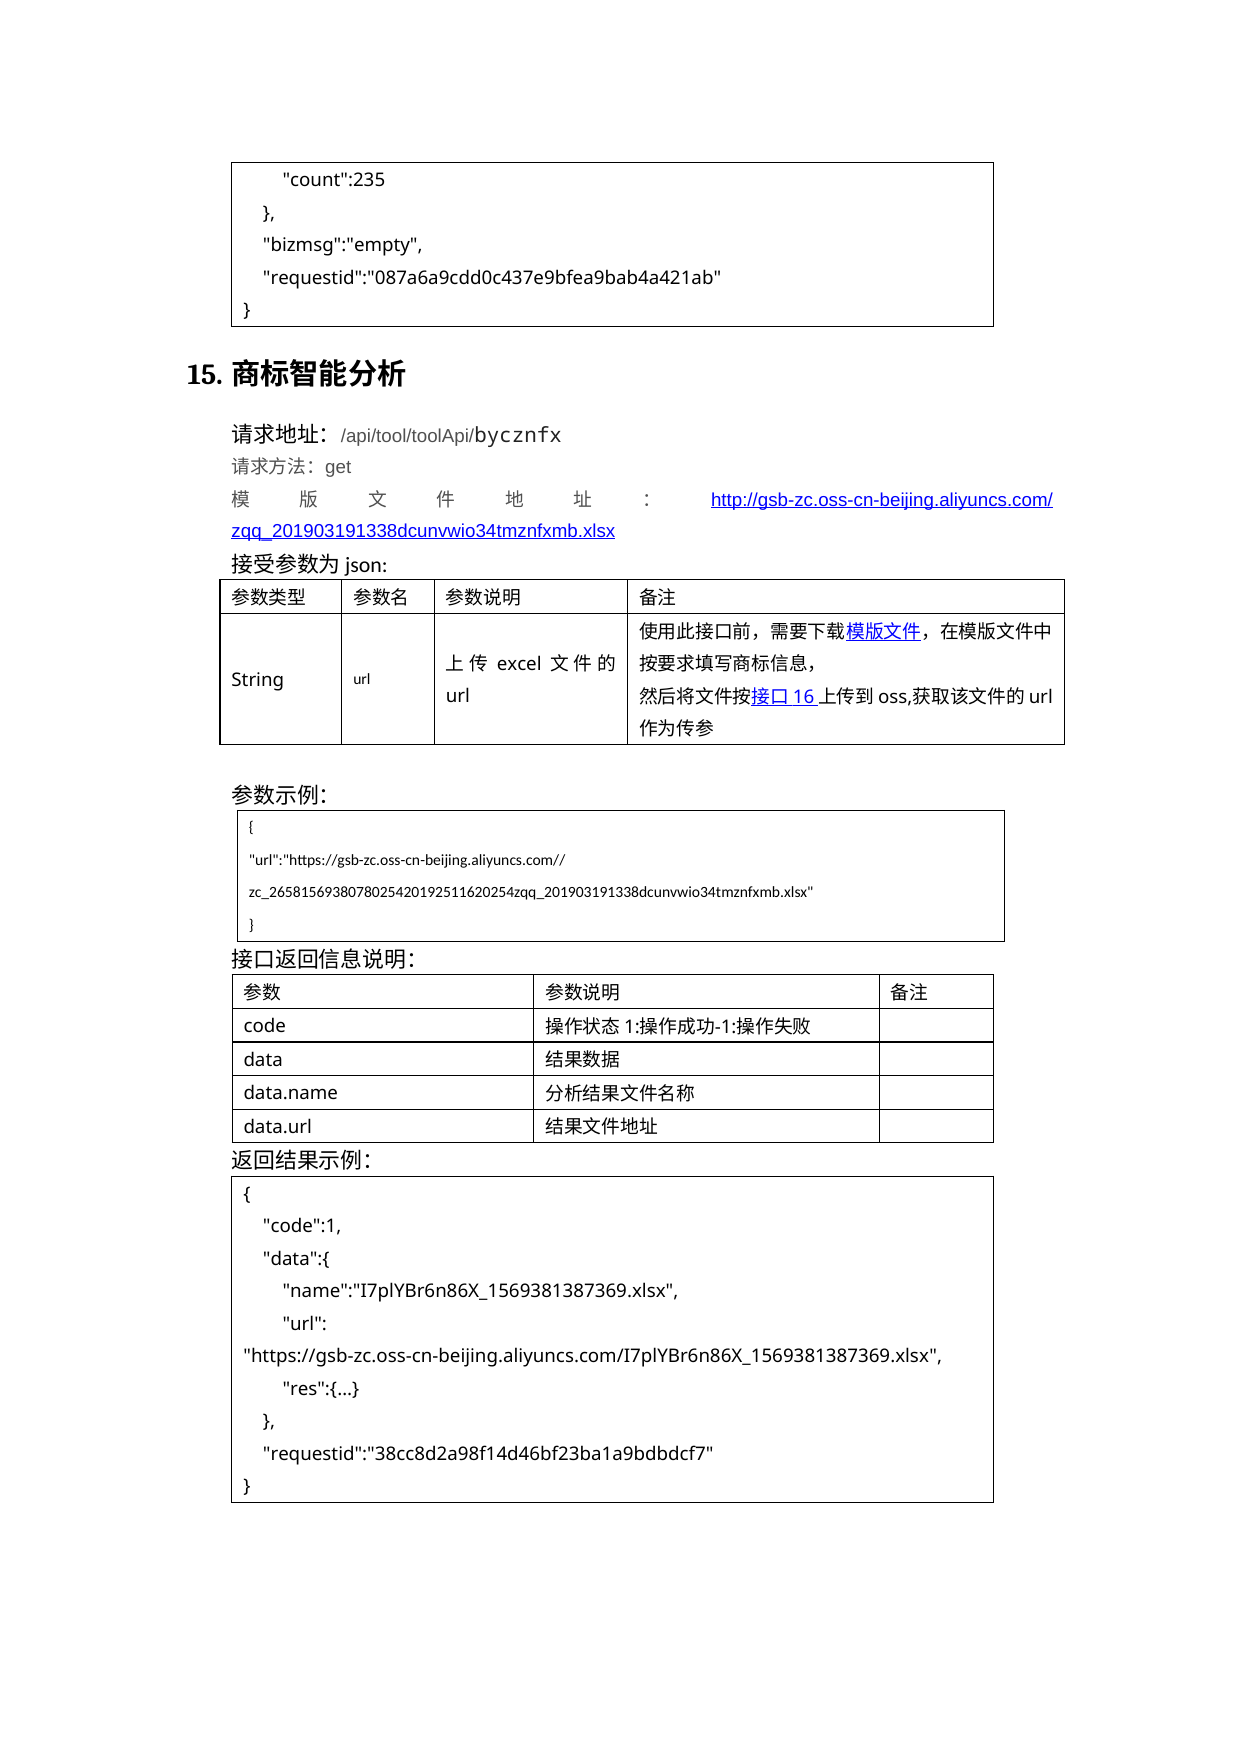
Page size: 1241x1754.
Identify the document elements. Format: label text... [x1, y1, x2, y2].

text 接口返回信息说明： [187, 942, 1053, 974]
table_header 参数说明 [534, 975, 879, 1008]
table_cell data.url [233, 1110, 533, 1142]
table_cell String [221, 614, 341, 744]
table_header { "url":"https://gsb-zc.oss-cn-beijing.aliyuncs.com//zc_2658156938078025420192511620254zqq_201903191338dcunvwio34tmznfxmb.xlsx" } [238, 811, 1004, 941]
table_header 参数 [233, 975, 533, 1008]
table_cell [880, 1009, 993, 1041]
subtitle 商标智能分析 [187, 339, 1053, 404]
table_cell [880, 1110, 993, 1142]
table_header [232, 163, 993, 326]
table_header 参数说明 [435, 580, 627, 613]
table_cell [880, 1076, 993, 1108]
table_cell 分析结果文件名称 [534, 1076, 879, 1108]
table_cell code [233, 1009, 533, 1041]
table_header 备注 [880, 975, 993, 1008]
table_cell 结果数据 [534, 1043, 879, 1075]
table_cell data.name [233, 1076, 533, 1108]
table_header 参数名 [342, 580, 434, 613]
table_cell 上传excel文件的url [435, 614, 627, 744]
text 请求方法：get [231, 449, 1053, 482]
table_cell 结果文件地址 [534, 1110, 879, 1142]
table_header { "code":1, "data":{ "name":"I7plYBr6n86X_1569381387369.xlsx", "url":"https://gsb-zc.oss-cn-beijing.aliyuncs.com/I7plYBr6n86X_1569381387369.xlsx", "res":{…} }, "requestid":"38cc8d2a98f14d46bf23ba1a9bdbdcf7" } [232, 1177, 993, 1502]
text 模版文件地址：http://gsb-zc.oss-cn-beijing.aliyuncs.com/zqq_201903191338dcunvwio34tmznfxmb.xlsx [231, 510, 1053, 547]
table_cell 使用此接口前，需要下载模版文件，在模版文件中按要求填写商标信息， 然后将文件按接口16上传到oss,获取该文件的url作为传参 [628, 614, 1064, 744]
table_cell url [342, 614, 434, 744]
text 返回结果示例： [187, 1143, 1053, 1176]
table_cell data [233, 1043, 533, 1075]
table_header 参数类型 [221, 580, 341, 613]
table_header 备注 [628, 580, 1064, 613]
text 参数示例： [187, 777, 1053, 810]
table_cell 操作状态1:操作成功-1:操作失败 [534, 1009, 879, 1041]
text 请求地址：/api/tool/toolApi/bycznfx [231, 417, 1053, 449]
text 接受参数为json: [231, 547, 1053, 579]
table_cell [880, 1043, 993, 1075]
